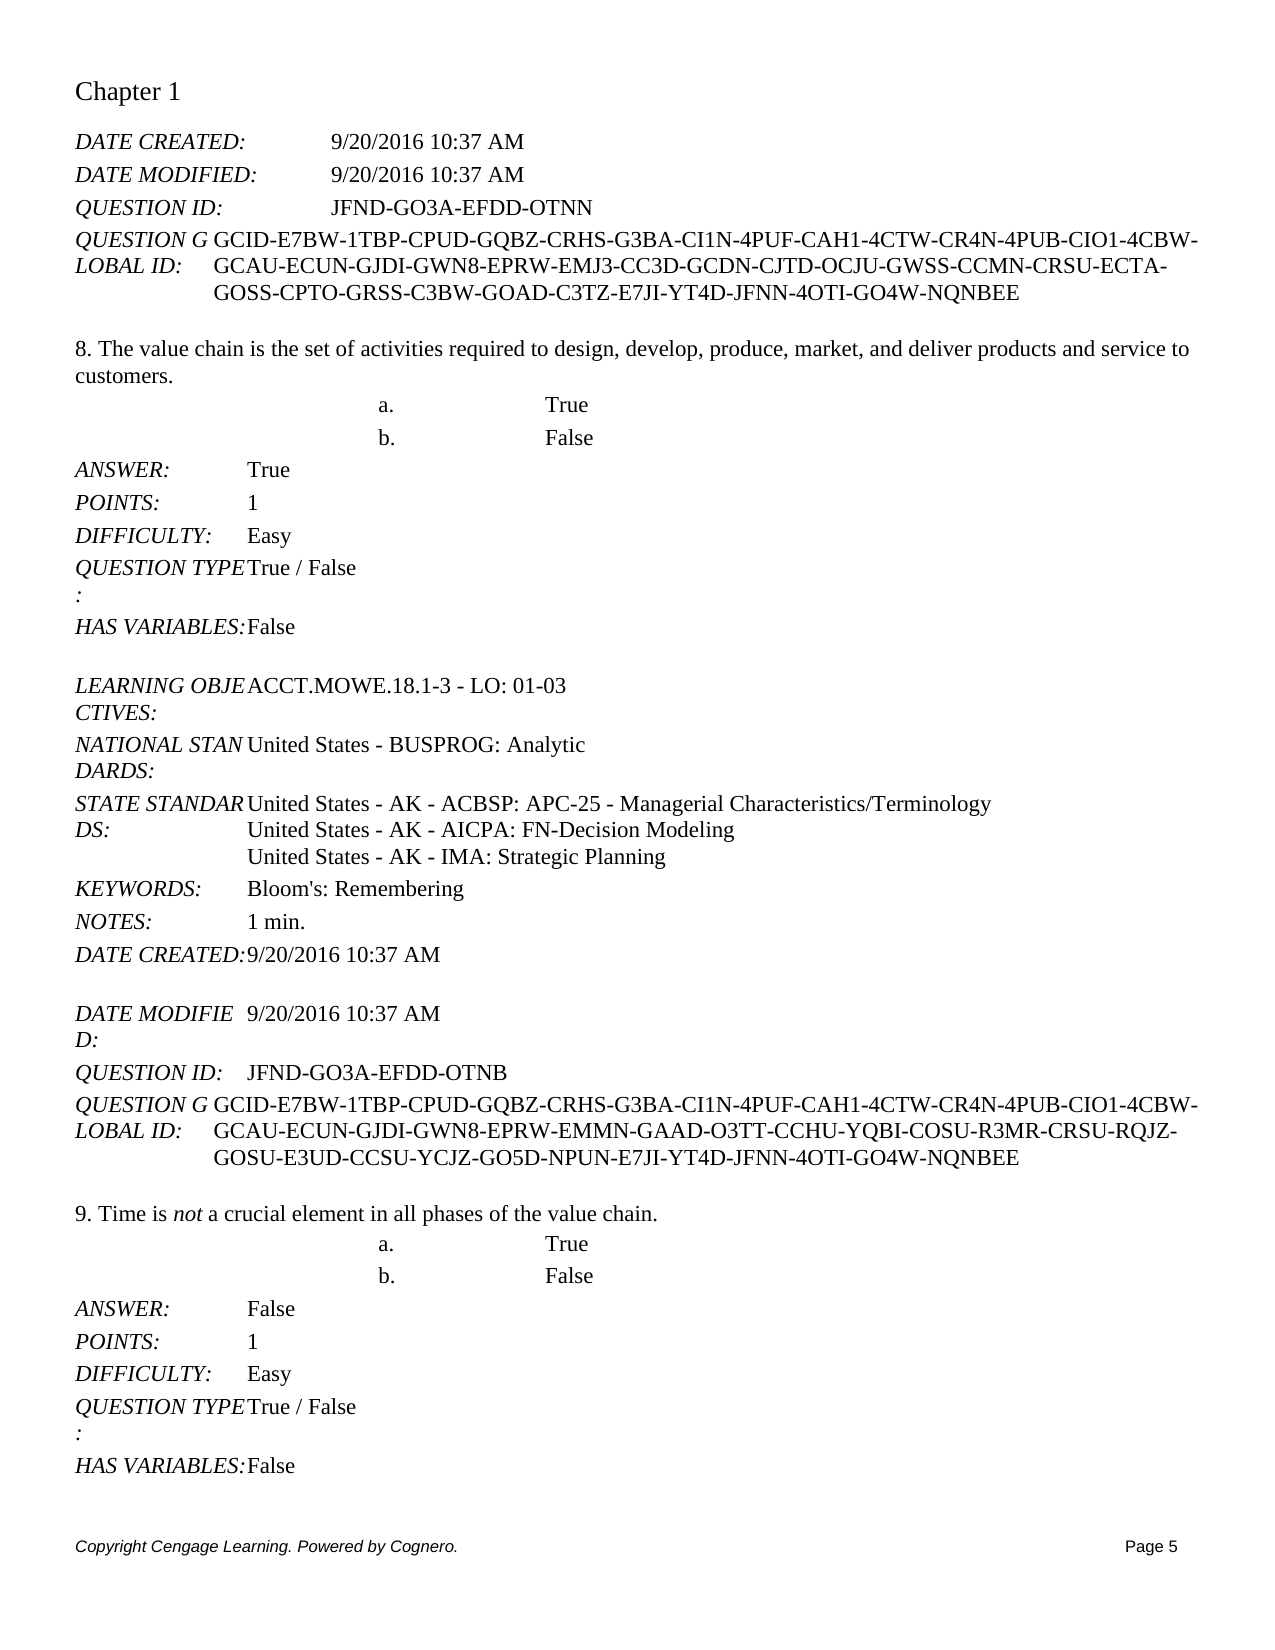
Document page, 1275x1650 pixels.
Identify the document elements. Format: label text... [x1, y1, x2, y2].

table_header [75, 125, 1200, 308]
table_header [75, 1201, 1200, 1508]
table_header 8. The value chain is the set of activities required to design, develop, produce, market, and deliver products and service to customers. [75, 336, 1200, 1173]
